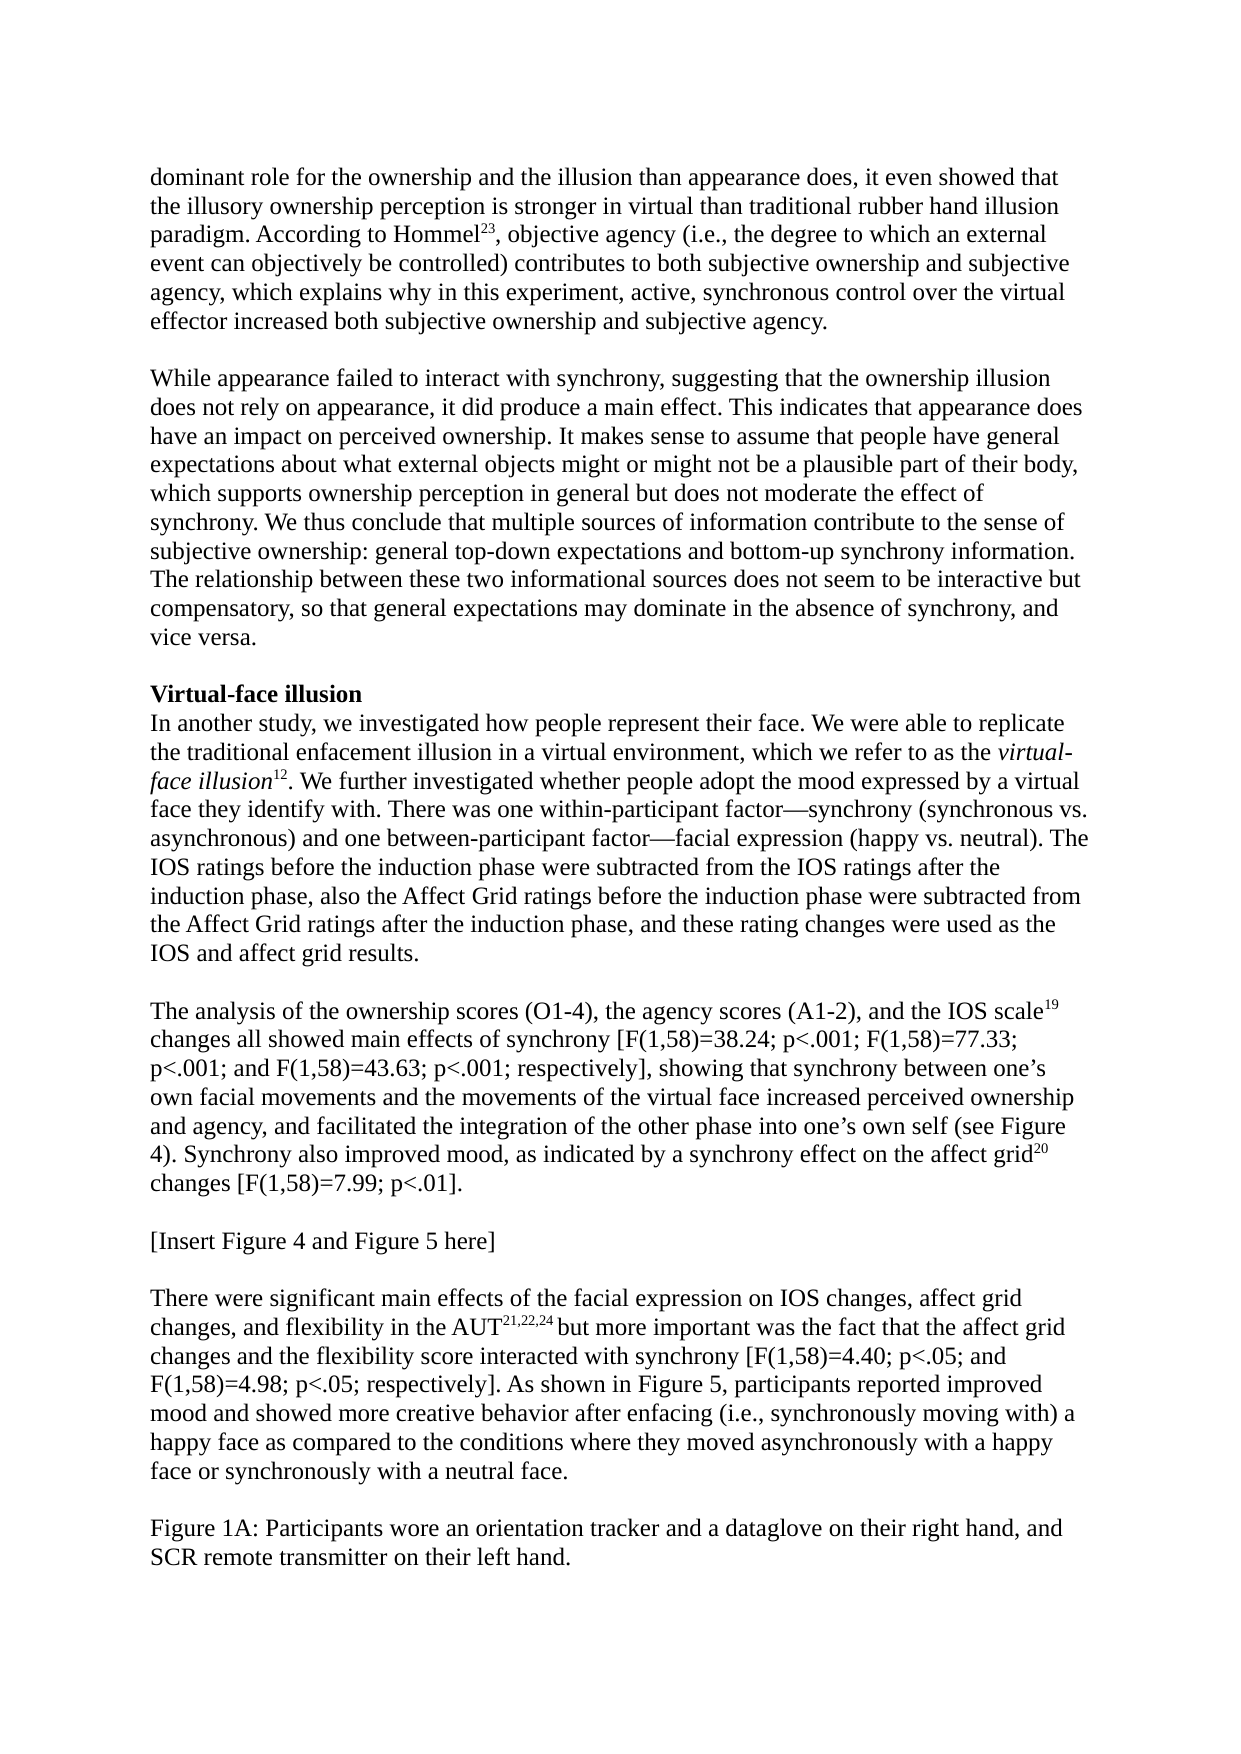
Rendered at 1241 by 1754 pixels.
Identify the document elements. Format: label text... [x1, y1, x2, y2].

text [150, 162, 1090, 334]
text There were significant main effects of the facial expression on IOS changes, affect grid changes, and flexibility in the AUT21,22,24 but more important was the fact that the affect grid changes and the flexibility score interacted with synchrony [F(1,58)=4.40; p<.05; and F(1,58)=4.98; p<.05; respectively]. As shown in Figure 5, participants reported improved mood and showed more creative behavior after enfacing (i.e., synchronously moving with) a happy face as compared to the conditions where they moved asynchronously with a happy face or synchronously with a neutral face. [150, 1283, 1090, 1484]
text Figure 1A: Participants wore an orientation tracker and a dataglove on their right hand, and SCR remote transmitter on their left hand. [150, 1513, 1090, 1571]
text In another study, we investigated how people represent their face. We were able to replicate the traditional enfacement illusion in a virtual environment, which we refer to as the virtual-face illusion12. We further investigated whether people adopt the mood expressed by a virtual face they identify with. There was one within-participant factor—synchrony (synchronous vs. asynchronous) and one between-participant factor—facial expression (happy vs. neutral). The IOS ratings before the induction phase were subtracted from the IOS ratings after the induction phase, also the Affect Grid ratings before the induction phase were subtracted from the Affect Grid ratings after the induction phase, and these rating changes were used as the IOS and affect grid results. [150, 708, 1090, 967]
text The analysis of the ownership scores (O1-4), the agency scores (A1-2), and the IOS scale19 changes all showed main effects of synchrony [F(1,58)=38.24; p<.001; F(1,58)=77.33; p<.001; and F(1,58)=43.63; p<.001; respectively], showing that synchrony between one’s own facial movements and the movements of the virtual face increased perceived ownership and agency, and facilitated the integration of the other phase into one’s own self (see Figure 4). Synchrony also improved mood, as indicated by a synchrony effect on the affect grid20 changes [F(1,58)=7.99; p<.01]. [150, 996, 1090, 1197]
text [Insert Figure 4 and Figure 5 here] [150, 1226, 1090, 1254]
text While appearance failed to interact with synchrony, suggesting that the ownership illusion does not rely on appearance, it did produce a main effect. This indicates that appearance does have an impact on perceived ownership. It makes sense to assume that people have general expectations about what external objects might or might not be a plausible part of their body, which supports ownership perception in general but does not moderate the effect of synchrony. We thus conclude that multiple sources of information contribute to the sense of subjective ownership: general top-down expectations and bottom-up synchrony information. The relationship between these two informational sources does not seem to be interactive but compensatory, so that general expectations may dominate in the absence of synchrony, and vice versa. [150, 363, 1090, 651]
text Virtual-face illusion [150, 679, 1090, 708]
